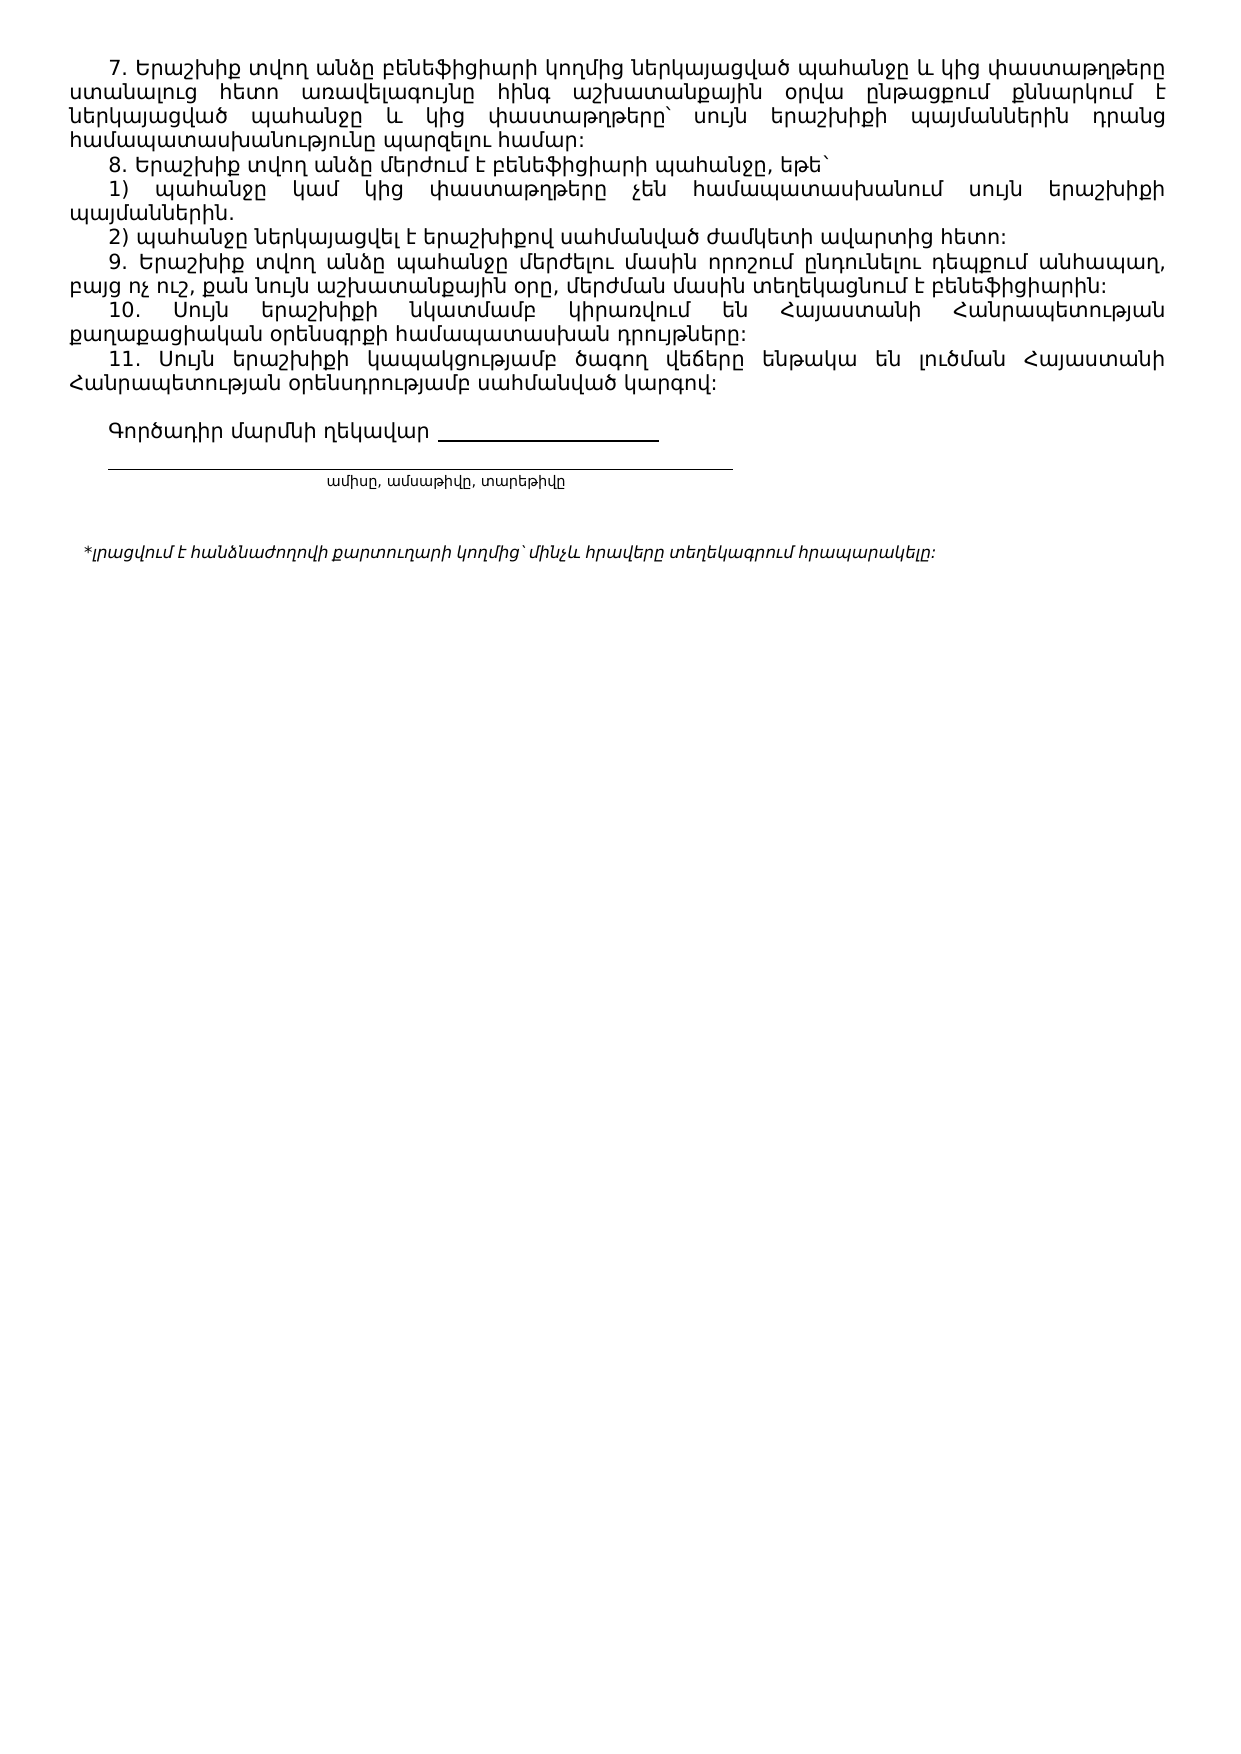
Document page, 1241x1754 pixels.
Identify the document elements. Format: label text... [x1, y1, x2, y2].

text 2) պահանջը ներկայացվել է երաշխիքով սահմանված ժամկետի ավարտից հետո: [69, 225, 1167, 250]
text *լրացվում է հանձնաժողովի քարտուղարի կողմից` մինչև հրավերը տեղեկագրում հրապարակելը: [69, 541, 1167, 563]
text Գործադիր մարմնի ղեկավար [69, 419, 1167, 444]
text 11. Սույն երաշխիքի կապակցությամբ ծագող վեճերը ենթակա են լուծման Հայաստանի Հանրապետության օրենսդրությամբ սահմանված կարգով: [69, 347, 1167, 395]
text 1) պահանջը կամ կից փաստաթղթերը չեն համապատասխանում սույն երաշխիքի պայմաններին. [69, 177, 1167, 225]
text 9. Երաշխիք տվող անձը պահանջը մերժելու մասին որոշում ընդունելու դեպքում անհապաղ, բայց ոչ ուշ, քան նույն աշխատանքային օրը, մերժման մասին տեղեկացնում է բենեֆիցիարին: [69, 250, 1167, 298]
text 10. Սույն երաշխիքի նկատմամբ կիրառվում են Հայաստանի Հանրապետության քաղաքացիական օրենսգրքի համապատասխան դրույթները: [69, 298, 1167, 347]
text 8. Երաշխիք տվող անձը մերժում է բենեֆիցիարի պահանջը, եթե` [69, 153, 1167, 177]
text ամիսը, ամսաթիվը, տարեթիվը [69, 473, 1167, 502]
text 7. Երաշխիք տվող անձը բենեֆիցիարի կողմից ներկայացված պահանջը և կից փաստաթղթերը ստանալուց հետո առավելագույնը հինգ աշխատանքային օրվա ընթացքում քննարկում է ներկայացված պահանջը և կից փաստաթղթերը՝ սույն երաշխիքի պայմաններին դրանց համապատասխանությունը պարզելու համար: [69, 56, 1167, 153]
